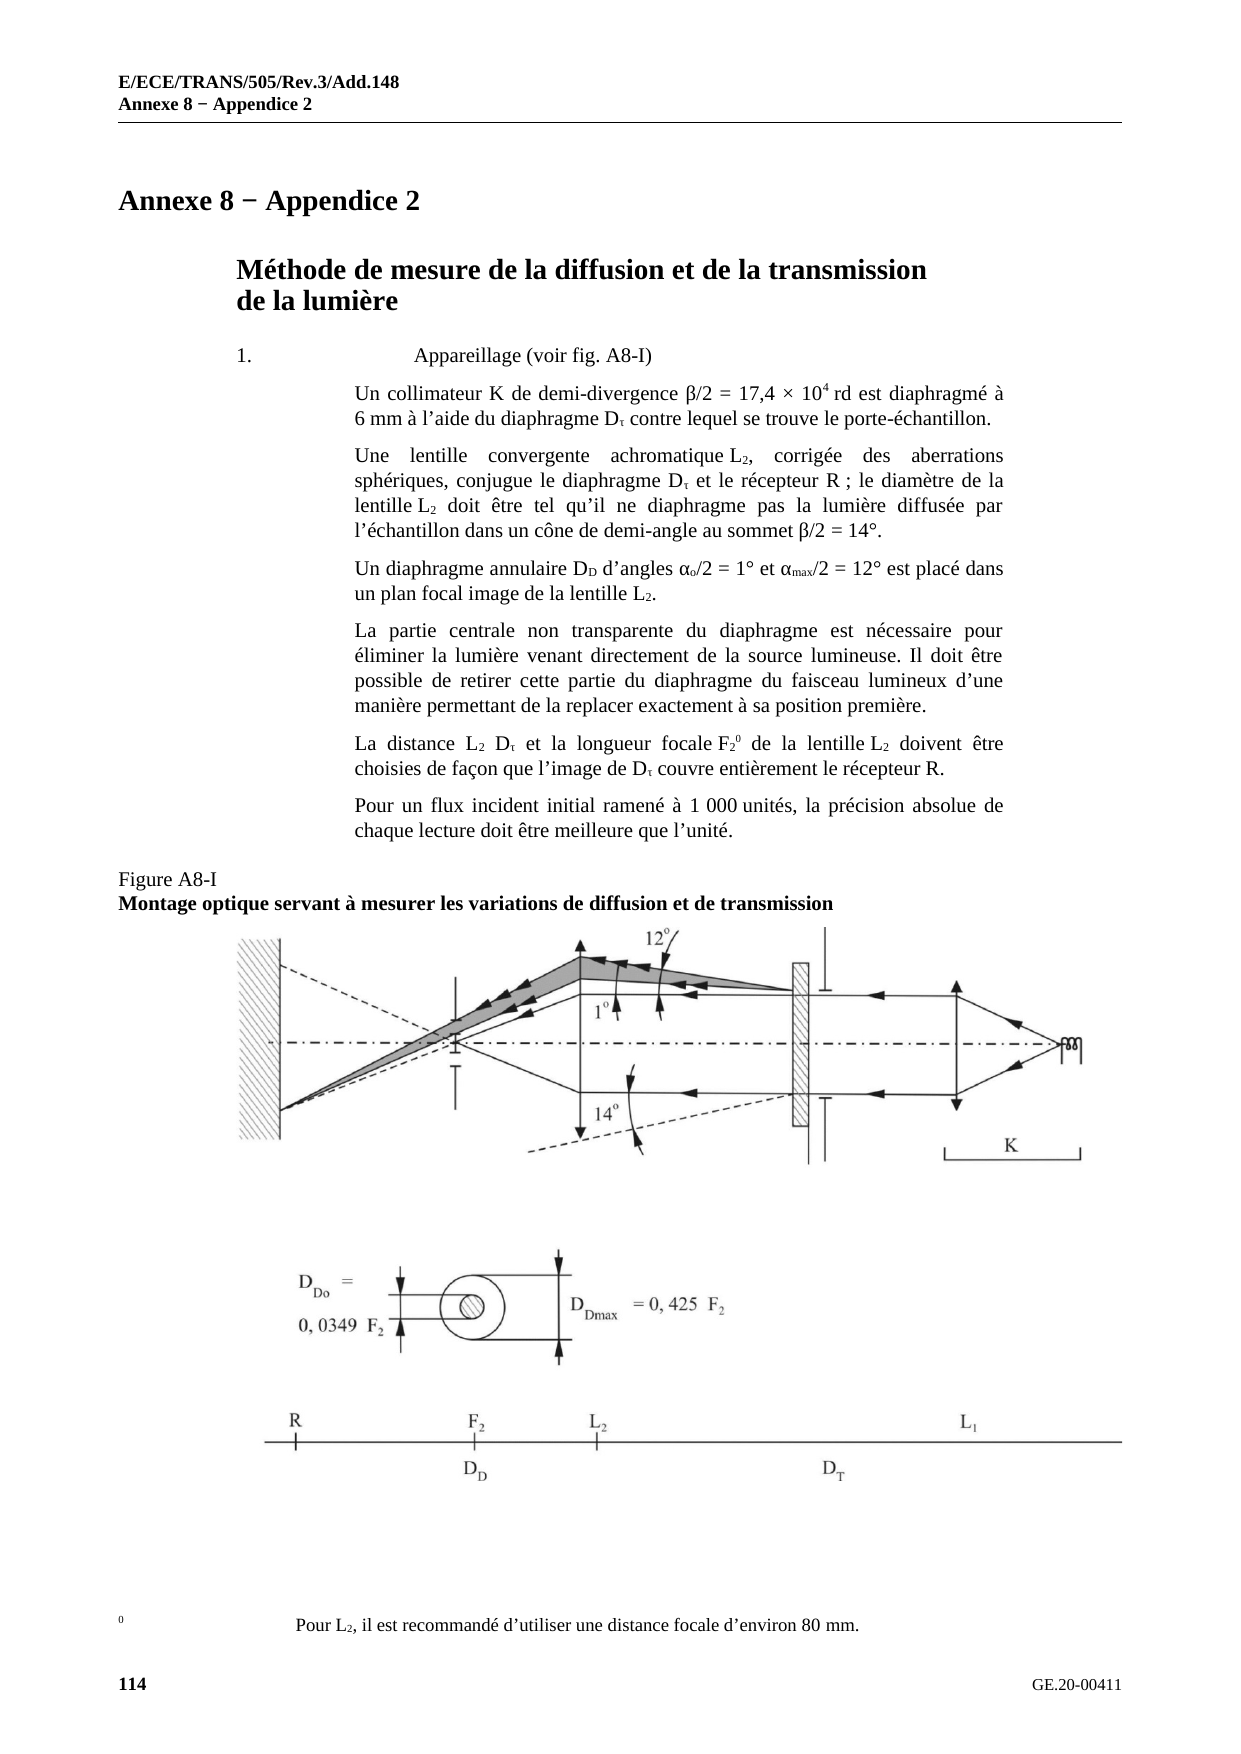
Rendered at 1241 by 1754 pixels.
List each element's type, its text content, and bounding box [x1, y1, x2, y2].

subtitle Figure A8-I [118, 867, 1122, 891]
text Un diaphragme annulaire DD d’angles αo/2 = 1° et αmax/2 = 12° est placé dans un plan focal image de la lentille L2. [354, 554, 1004, 604]
text 1. Appareillage (voir fig. A8-I) [236, 342, 1004, 367]
text Une lentille convergente achromatique L2, corrigée des aberrations sphériques, conjugue le diaphragme Dτ et le récepteur R ; le diamètre de la lentille L2 doit être tel qu’il ne diaphragme pas la lumière diffusée par l’échantillon dans un cône de demi-angle au sommet β/2 = 14°. [354, 442, 1004, 542]
text Annexe 8 − Appendice 2 [118, 186, 1004, 217]
text Pour un flux incident initial ramené à 1 000 unités, la précision absolue de chaque lecture doit être meilleure que l’unité. [354, 792, 1004, 842]
subtitle Montage optique servant à mesurer les variations de diffusion et de transmission [118, 891, 1122, 915]
text Méthode de mesure de la diffusion et de la transmission de la lumière [118, 254, 1004, 317]
picture [236, 927, 1123, 1481]
text La partie centrale non transparente du diaphragme est nécessaire pour éliminer la lumière venant directement de la source lumineuse. Il doit être possible de retirer cette partie du diaphragme du faisceau lumineux d’une manière permettant de la replacer exactement à sa position première. [354, 617, 1004, 717]
text Un collimateur K de demi-divergence β/2 = 17,4 × 104 rd est diaphragmé à 6 mm à l’aide du diaphragme Dτ contre lequel se trouve le porte-échantillon. [354, 379, 1004, 429]
text La distance L2 Dτ et la longueur focale F2 de la lentille L2 doivent être choisies de façon que l’image de Dτ couvre entièrement le récepteur R. [354, 729, 1004, 779]
